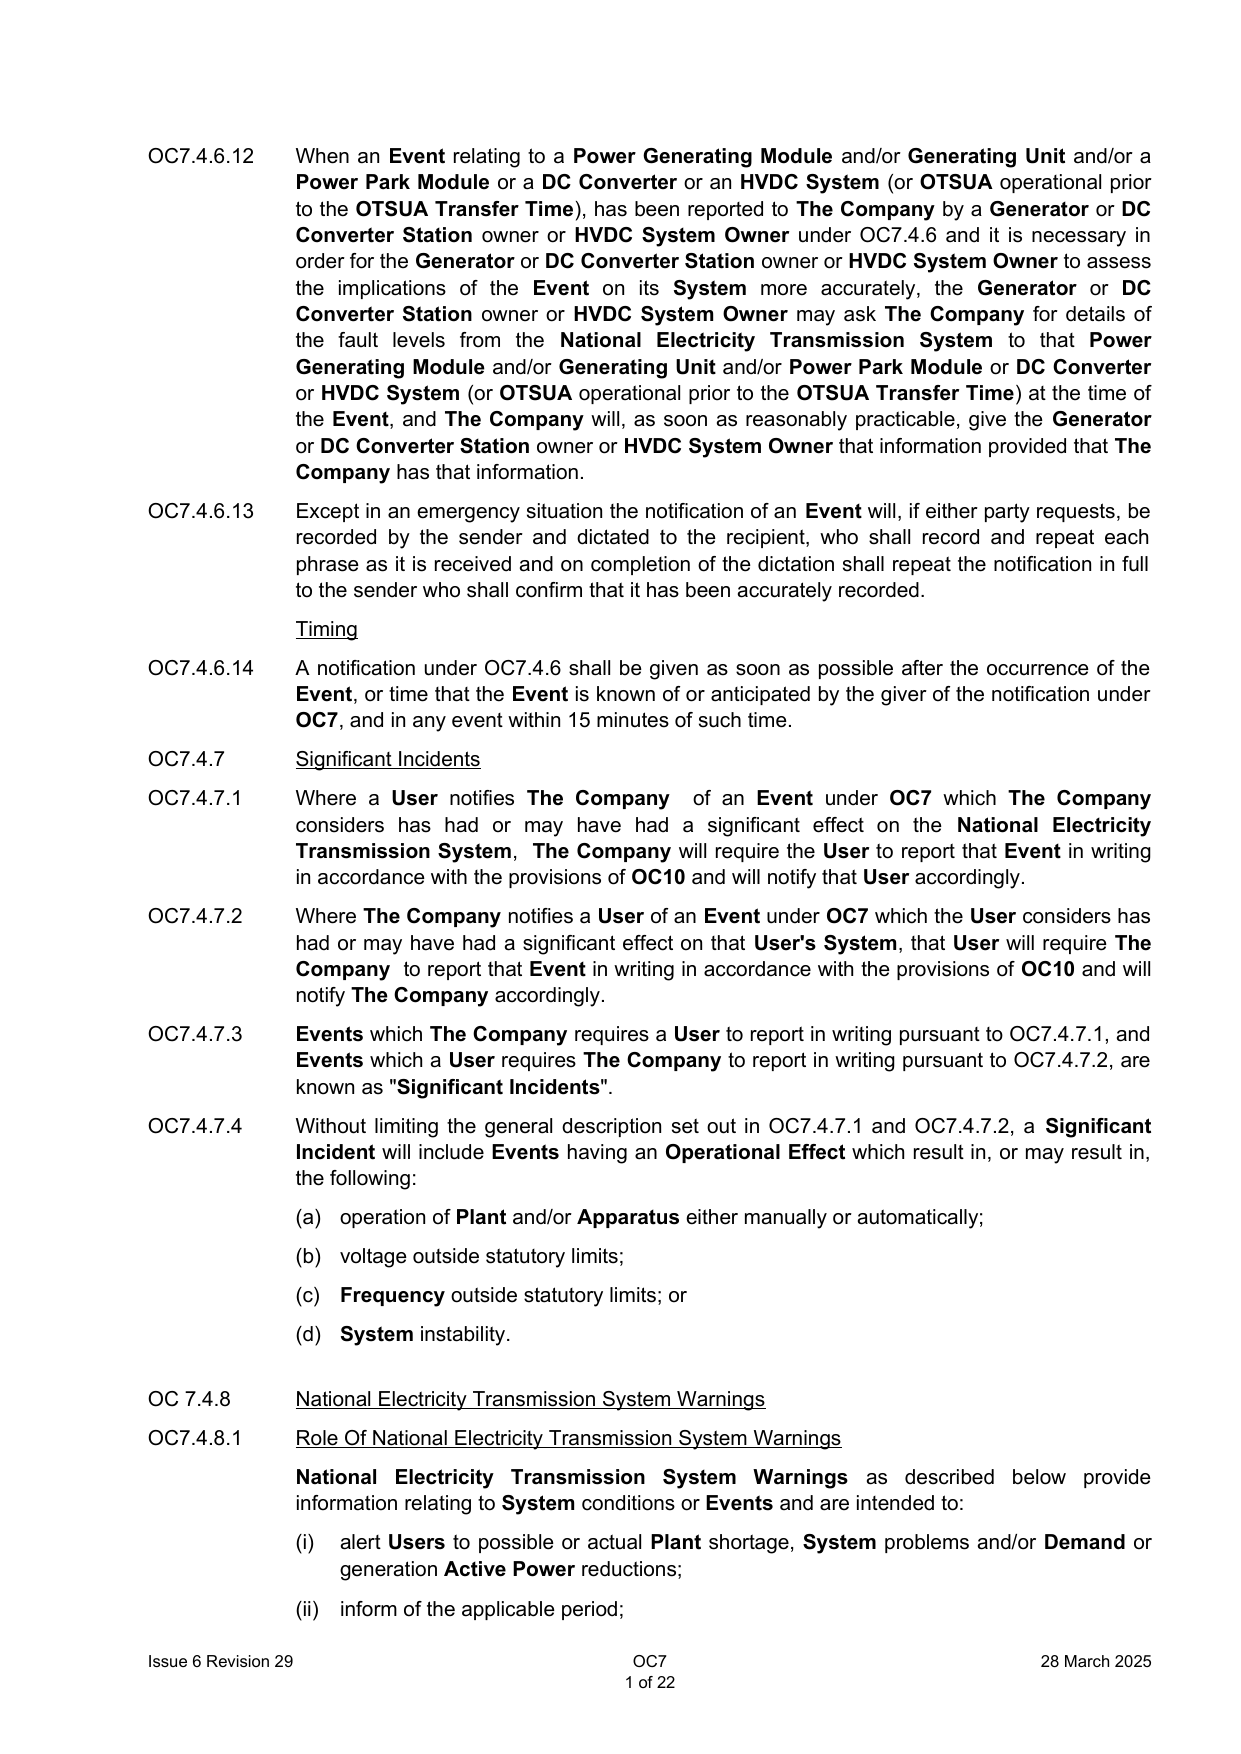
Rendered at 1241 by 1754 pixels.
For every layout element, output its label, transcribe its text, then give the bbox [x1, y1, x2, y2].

text OC7.4.7.4 Without limiting the general description set out in OC7.4.7.1 and OC7.4.7.2, a Significant Incident will include Events having an Operational Effect which result in, or may result in, the following: [148, 1113, 1152, 1190]
text OC7.4.7.2 Where The Company notifies a User of an Event under OC7 which the User considers has had or may have had a significant effect on that User's System, that User will require The Company to report that Event in writing in accordance with the provisions of OC10 and will notify The Company accordingly. [148, 904, 1152, 1007]
text OC 7.4.8 National Electricity Transmission System Warnings [148, 1387, 1152, 1411]
text (b) voltage outside statutory limits; [295, 1244, 1152, 1268]
text OC7.4.6.14 A notification under OC7.4.6 shall be given as soon as possible after the occurrence of the Event, or time that the Event is known of or anticipated by the giver of the notification under OC7, and in any event within 15 minutes of such time. [148, 656, 1152, 732]
text Timing [148, 617, 1152, 641]
text OC7.4.7.1 Where a User notifies The Company of an Event under OC7 which The Company considers has had or may have had a significant effect on the National Electricity Transmission System, The Company will require the User to report that Event in writing in accordance with the provisions of OC10 and will notify that User accordingly. [148, 786, 1152, 889]
text OC7.4.6.12 When an Event relating to a Power Generating Module and/or Generating Unit and/or a Power Park Module or a DC Converter or an HVDC System (or OTSUA operational prior to the OTSUA Transfer Time), has been reported to The Company by a Generator or DC Converter Station owner or HVDC System Owner under OC7.4.6 and it is necessary in order for the Generator or DC Converter Station owner or HVDC System Owner to assess the implications of the Event on its System more accurately, the Generator or DC Converter Station owner or HVDC System Owner may ask The Company for details of the fault levels from the National Electricity Transmission System to that Power Generating Module and/or Generating Unit and/or Power Park Module or DC Converter or HVDC System (or OTSUA operational prior to the OTSUA Transfer Time) at the time of the Event, and The Company will, as soon as reasonably practicable, give the Generator or DC Converter Station owner or HVDC System Owner that information provided that The Company has that information. [148, 144, 1152, 484]
text (d) System instability. [295, 1322, 1152, 1346]
text OC7.4.7 Significant Incidents [148, 747, 1152, 771]
text (a) operation of Plant and/or Apparatus either manually or automatically; [295, 1205, 1152, 1229]
text OC7.4.8.1 Role Of National Electricity Transmission System Warnings [148, 1426, 1152, 1449]
text (c) Frequency outside statutory limits; or [295, 1283, 1152, 1307]
text (ii) inform of the applicable period; [295, 1596, 1152, 1620]
text OC7.4.6.13 Except in an emergency situation the notification of an Event will, if either party requests, be recorded by the sender and dictated to the recipient, who shall record and repeat each phrase as it is received and on completion of the dictation shall repeat the notification in full to the sender who shall confirm that it has been accurately recorded. [148, 499, 1152, 602]
text OC7.4.7.3 Events which The Company requires a User to report in writing pursuant to OC7.4.7.1, and Events which a User requires The Company to report in writing pursuant to OC7.4.7.2, are known as "Significant Incidents". [148, 1022, 1152, 1098]
text National Electricity Transmission System Warnings as described below provide information relating to System conditions or Events and are intended to: [148, 1464, 1152, 1515]
text (i) alert Users to possible or actual Plant shortage, System problems and/or Demand or generation Active Power reductions; [295, 1530, 1152, 1581]
